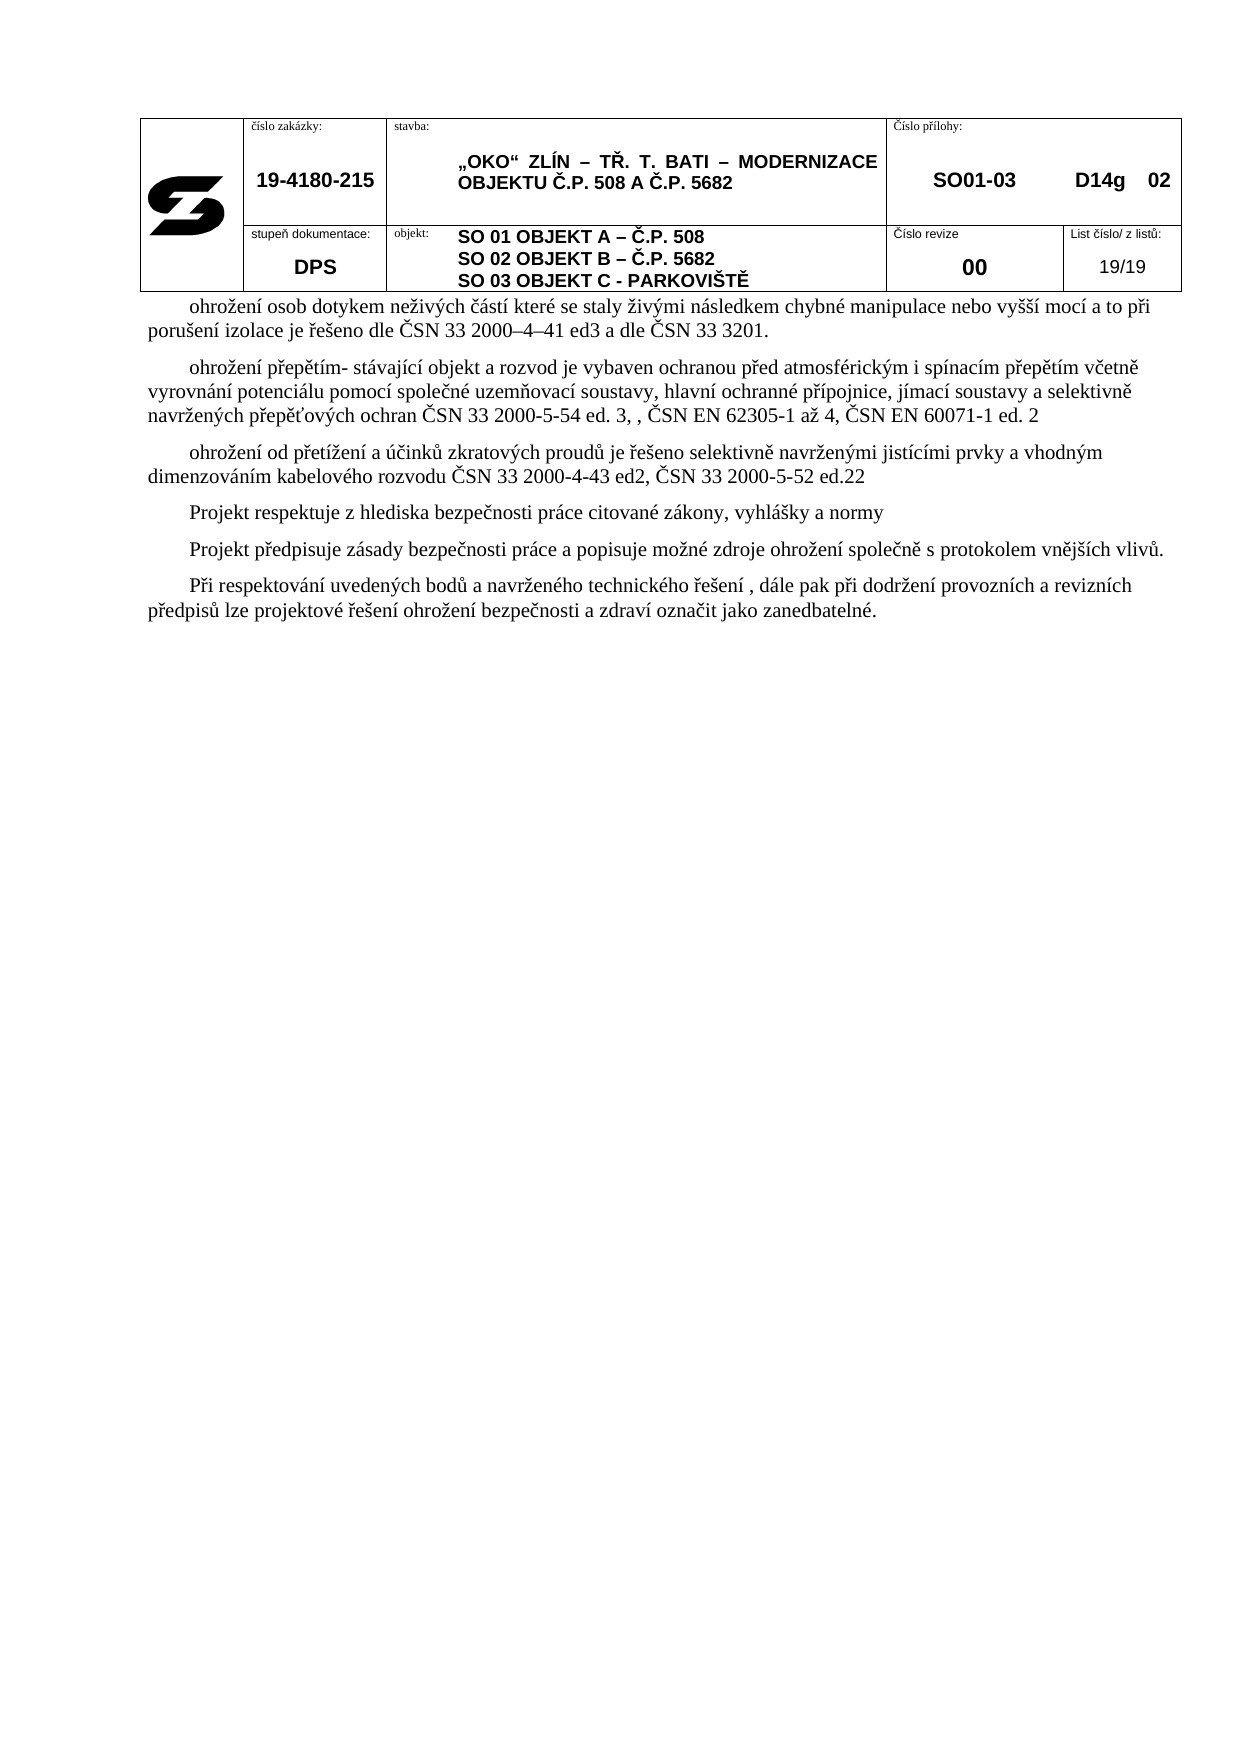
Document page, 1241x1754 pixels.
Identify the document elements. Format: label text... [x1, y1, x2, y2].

text ohrožení přepětím- stávající objekt a rozvod je vybaven ochranou před atmosférickým i spínacím přepětím včetně vyrovnání potenciálu pomocí společné uzemňovací soustavy, hlavní ochranné přípojnice, jímací soustavy a selektivně navržených přepěťových ochran ČSN 33 2000-5-54 ed. 3, , ČSN EN 62305-1 až 4, ČSN EN 60071-1 ed. 2 [148, 355, 1181, 427]
text ohrožení od přetížení a účinků zkratových proudů je řešeno selektivně navrženými jistícími prvky a vhodným dimenzováním kabelového rozvodu ČSN 33 2000-4-43 ed2, ČSN 33 2000-5-52 ed.22 [148, 440, 1181, 488]
text Projekt předpisuje zásady bezpečnosti práce a popisuje možné zdroje ohrožení společně s protokolem vnějších vlivů. [148, 537, 1181, 561]
text ohrožení osob dotykem neživých částí které se staly živými následkem chybné manipulace nebo vyšší mocí a to při porušení izolace je řešeno dle ČSN 33 2000–4–41 ed3 a dle ČSN 33 3201. [148, 294, 1181, 342]
text Při respektování uvedených bodů a navrženého technického řešení , dále pak při dodržení provozních a revizních předpisů lze projektové řešení ohrožení bezpečnosti a zdraví označit jako zanedbatelné. [148, 573, 1181, 622]
text Projekt respektuje z hlediska bezpečnosti práce citované zákony, vyhlášky a normy [148, 500, 1181, 524]
